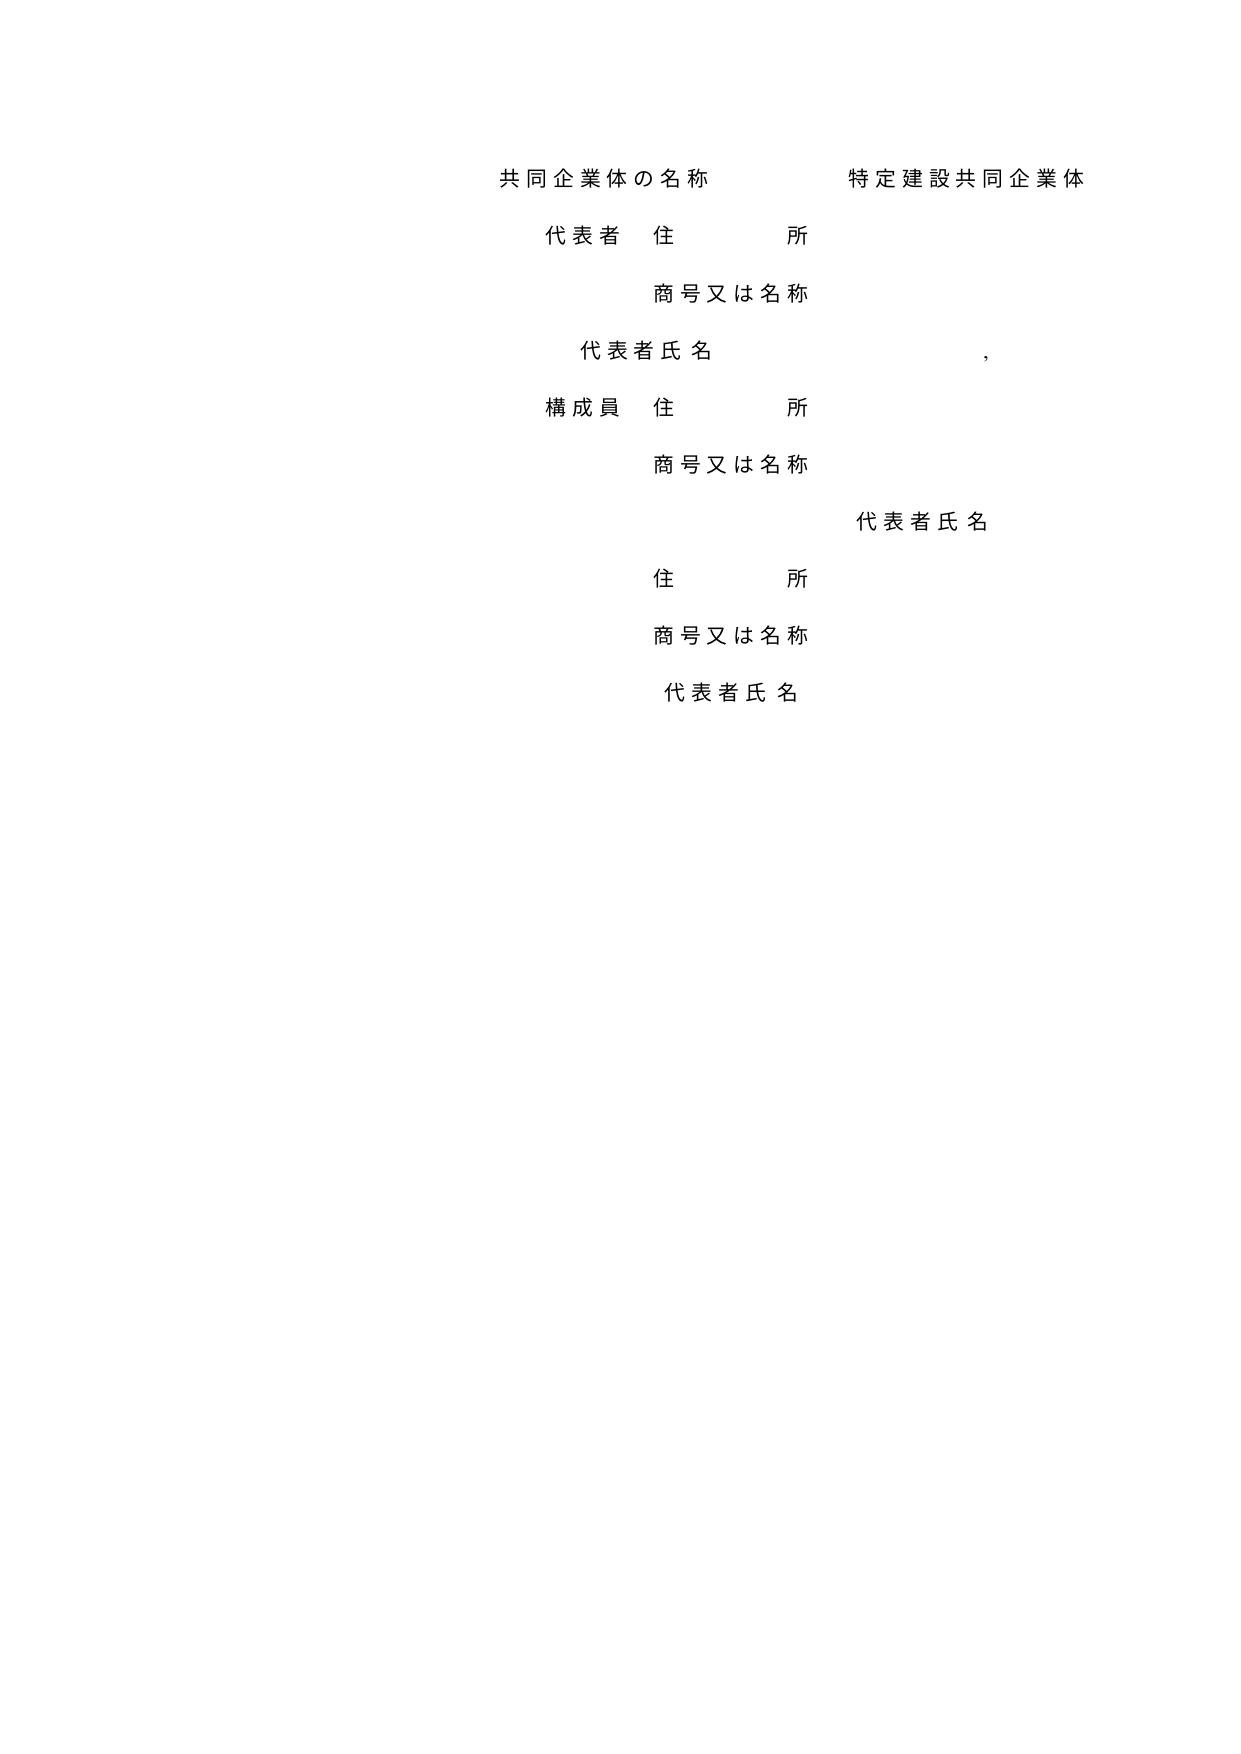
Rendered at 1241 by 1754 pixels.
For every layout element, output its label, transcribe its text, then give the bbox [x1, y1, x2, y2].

text 商号又は名称 [150, 606, 995, 663]
text 商号又は名称 [150, 263, 995, 320]
text 商号又は名称 [150, 434, 995, 492]
text 代表者氏名 [150, 492, 994, 549]
text 構成員 住 所 [150, 377, 995, 434]
text 共同企業体の名称 特定建設共同企業体 [150, 149, 1090, 206]
text 代表者氏名 [150, 320, 1010, 377]
text 住 所 [150, 549, 995, 606]
text 代表者 住 所 [150, 206, 995, 263]
text 代表者氏名 [150, 663, 995, 720]
